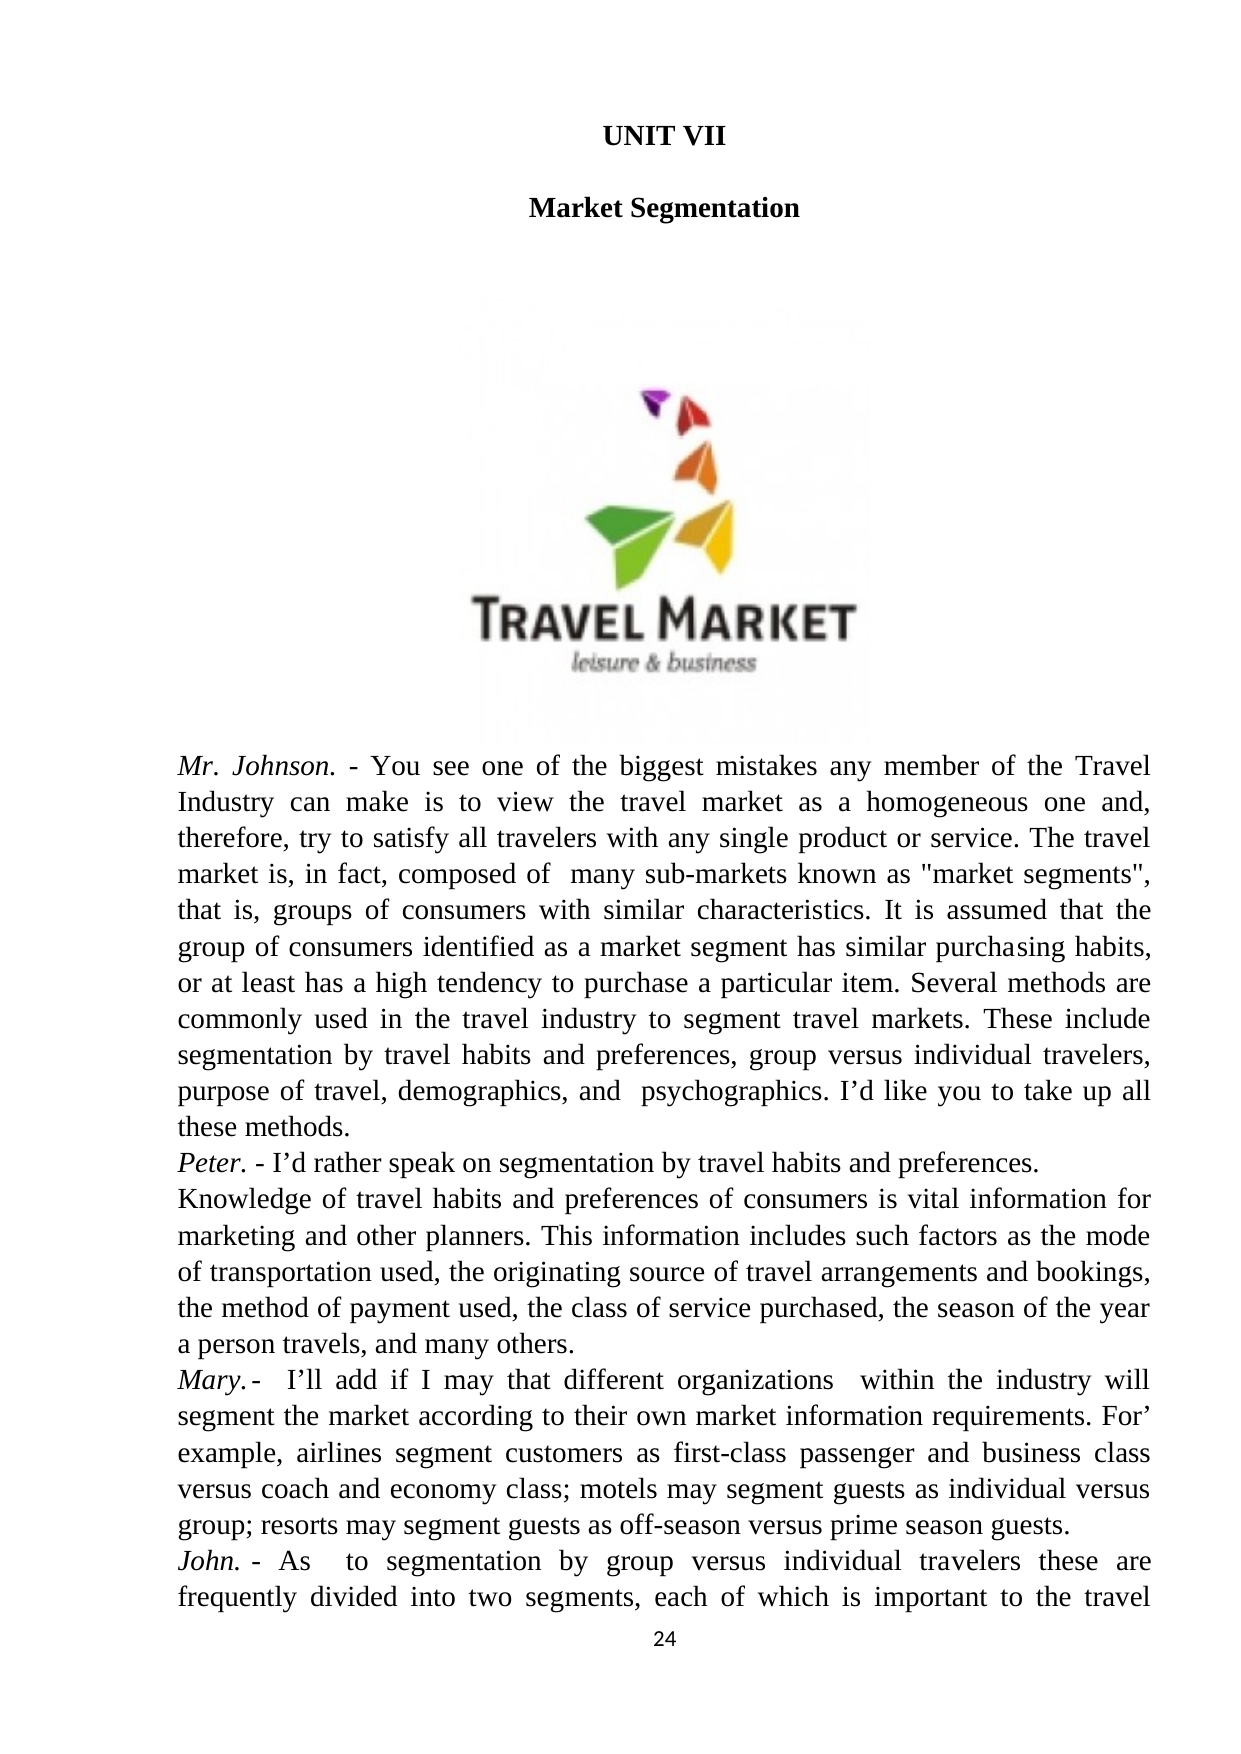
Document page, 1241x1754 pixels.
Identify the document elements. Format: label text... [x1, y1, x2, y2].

text UNIT VII [177, 118, 1152, 152]
text Peter. - I’d rather speak on segmentation by travel habits and preferences. [177, 1146, 1152, 1179]
text Mary. - I’ll add if I may that different organizations within the industry will segment the market according to their own market information requirements. For’ example, airlines segment customers as first-class passenger and business class versus coach and economy class; motels may segment guests as individual versus group; resorts may segment guests as off-season versus prime season guests. [177, 1362, 1152, 1541]
text Market Segmentation [177, 190, 1152, 224]
text Mr. Johnson. - You see one of the biggest mistakes any member of the Travel Industry can make is to view the travel market as a homogeneous one and, therefore, try to satisfy all travelers with any single product or service. The travel market is, in fact, composed of many sub-markets known as "market segments", that is, groups of consumers with similar characteristics. It is assumed that the group of consumers identified as a market segment has similar purchasing habits, or at least has a high tendency to purchase a particular item. Several methods are commonly used in the travel industry to segment travel markets. These include segmentation by travel habits and preferences, group versus individual travelers, purpose of travel, demographics, and psychographics. I’d like you to take up all these methods. [177, 748, 1152, 1143]
text Knowledge of travel habits and preferences of consumers is vital information for marketing and other planners. This information includes such factors as the mode of transportation used, the originating source of travel arrangements and bookings, the method of payment used, the class of service purchased, the season of the year a person travels, and many others. [177, 1182, 1152, 1360]
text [177, 1543, 1152, 1613]
picture [458, 298, 870, 746]
